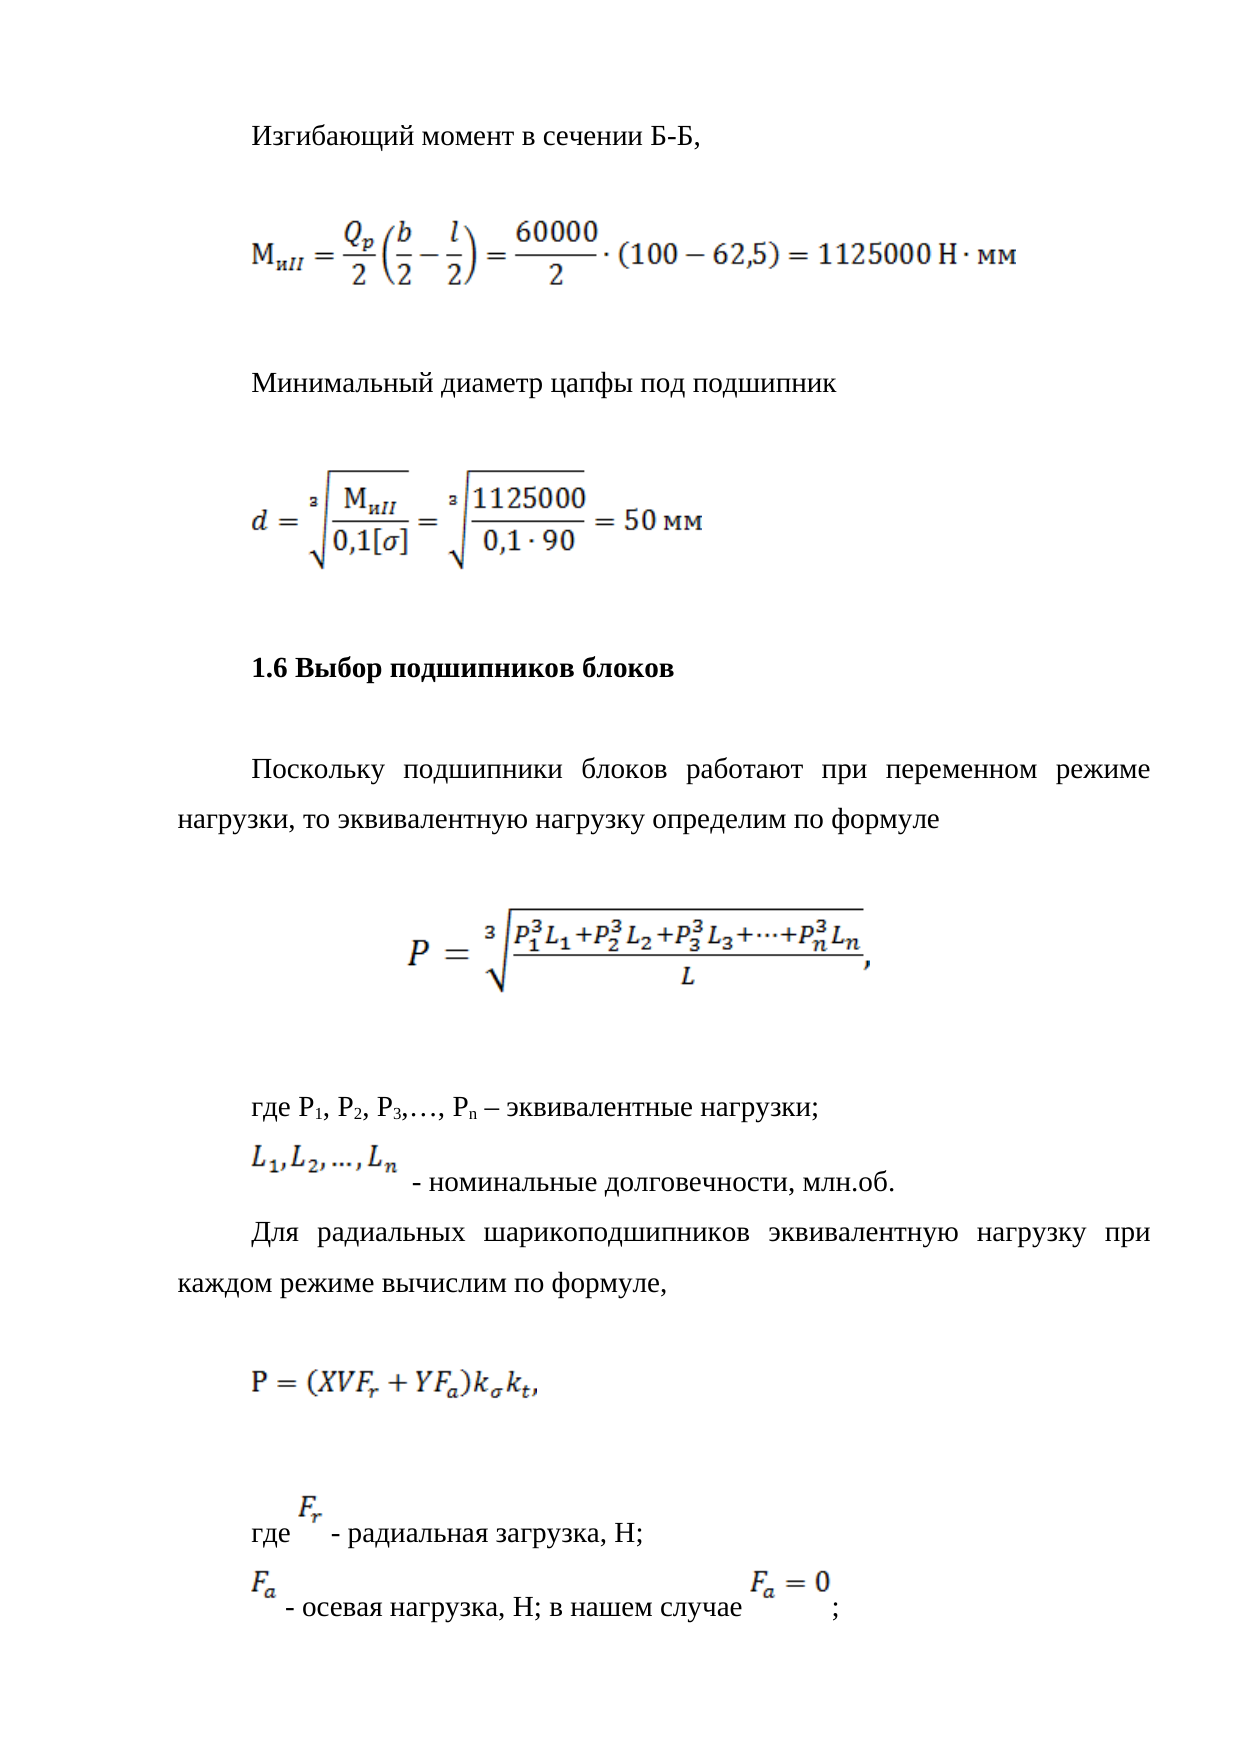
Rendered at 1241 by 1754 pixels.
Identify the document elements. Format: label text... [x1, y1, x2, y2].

picture [251, 466, 702, 588]
text Для радиальных шарикоподшипников эквивалентную нагрузку при каждом режиме вычислим по формуле, [177, 1214, 1152, 1298]
text где - радиальная загрузка, Н; [177, 1490, 1152, 1548]
picture [251, 1565, 278, 1617]
text - осевая нагрузка, Н; в нашем случае ; [177, 1565, 1152, 1623]
picture [251, 901, 870, 1016]
picture [251, 1365, 537, 1417]
text Минимальный диаметр цапфы под подшипник [177, 366, 1152, 399]
picture [251, 1139, 405, 1192]
text - номинальные долговечности, млн.об. [177, 1140, 1152, 1198]
text Поскольку подшипники блоков работают при переменном режиме нагрузки, то эквивалентную нагрузку определим по формуле [177, 751, 1152, 835]
text 1.6 Выбор подшипников блоков [177, 650, 1152, 684]
picture [750, 1565, 832, 1617]
text где Р1, Р2, Р3,…, Рn – эквивалентные нагрузки; [177, 1089, 1152, 1123]
text Изгибающий момент в сечении Б-Б, [177, 118, 1152, 152]
picture [251, 218, 1016, 304]
picture [298, 1490, 324, 1542]
